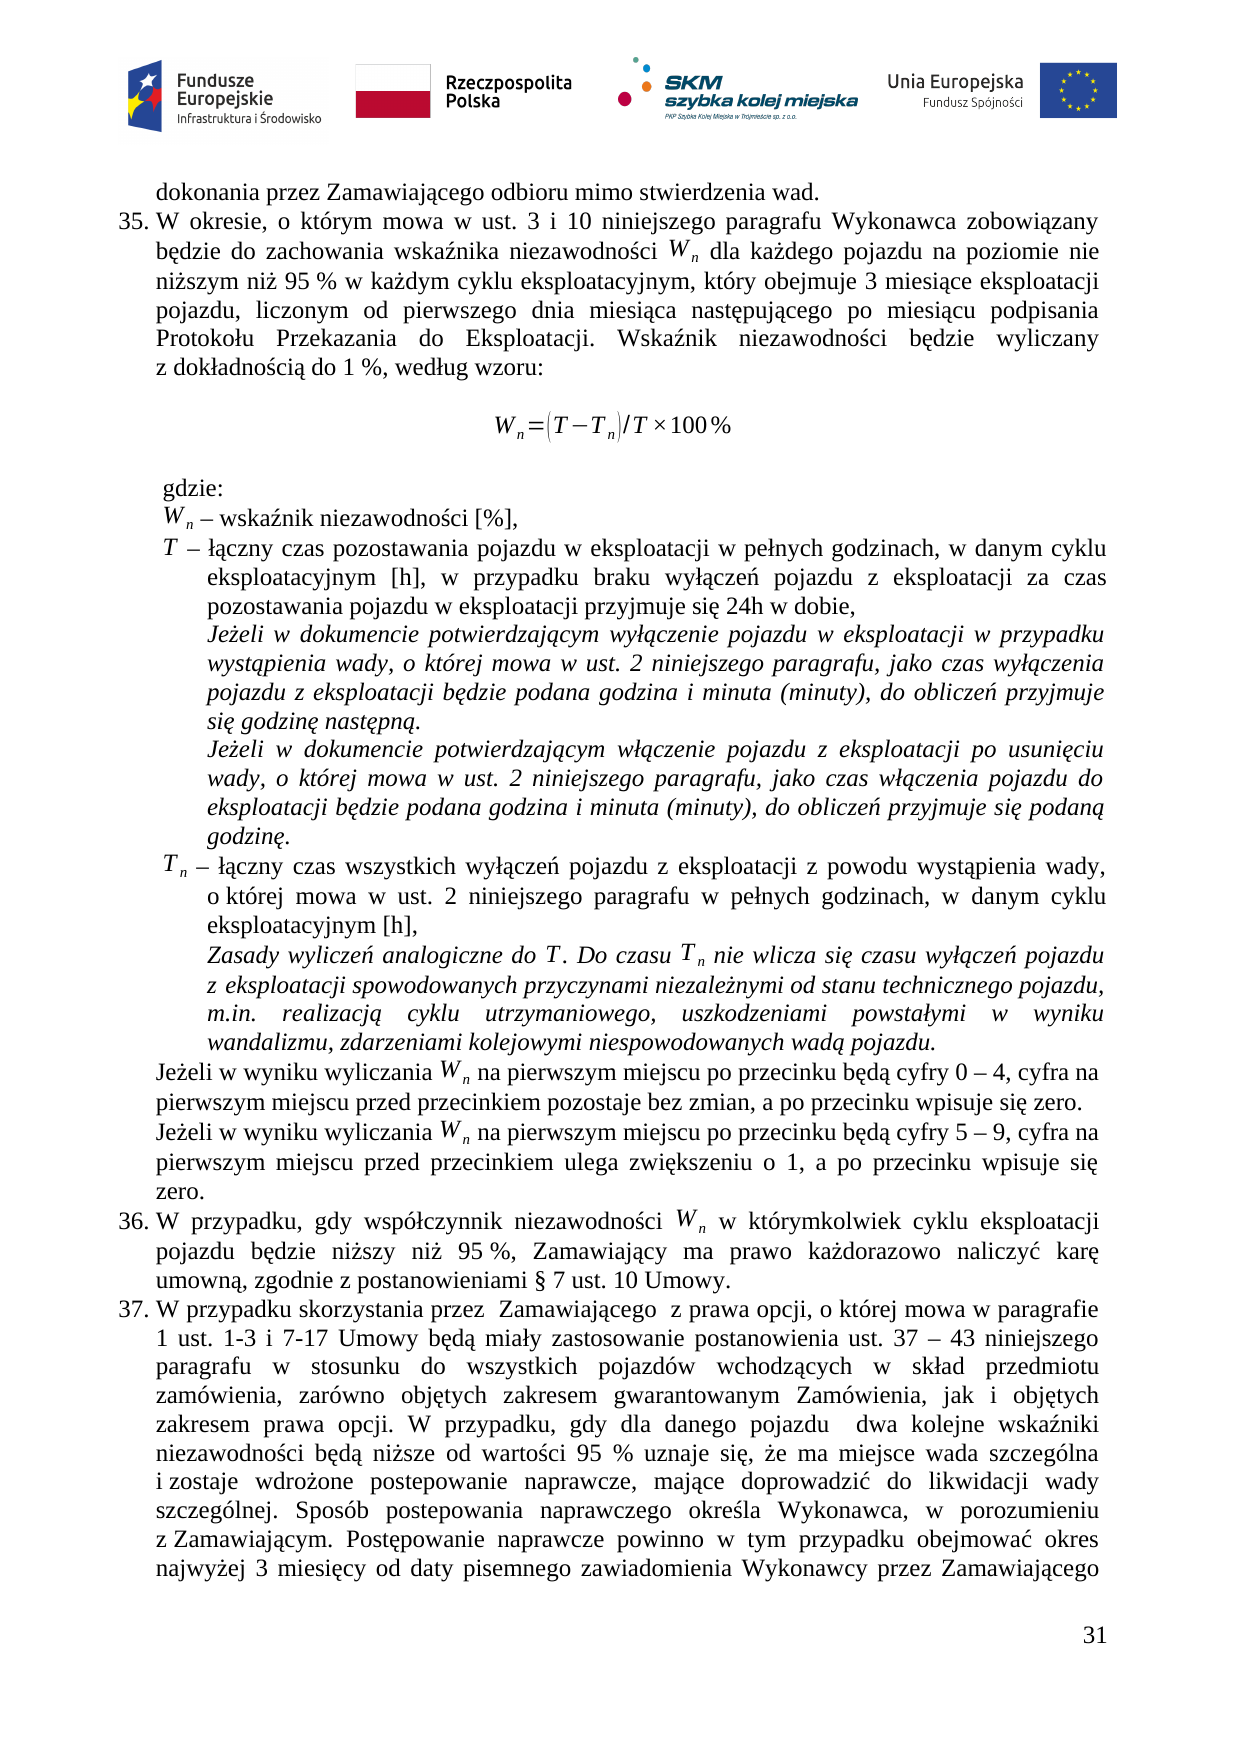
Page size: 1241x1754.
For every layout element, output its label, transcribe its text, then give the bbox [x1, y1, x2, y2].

text – łączny czas wszystkich wyłączeń pojazdu z eksploatacji z powodu wystąpienia wady, o której mowa w ust. 2 niniejszego paragrafu w pełnych godzinach, w danym cyklu eksploatacyjnym [h], [162, 849, 1107, 938]
picture [871, 28, 1134, 153]
text Jeżeli w wyniku wyliczania na pierwszym miejscu po przecinku będą cyfry 0 – 4, cyfra na pierwszym miejscu przed przecinkiem pozostaje bez zmian, a po przecinku wpisuje się zero. [156, 1056, 1100, 1116]
text gdzie: [162, 473, 1107, 502]
text Jeżeli w dokumencie potwierdzającym włączenie pojazdu z eksploatacji po usunięciu wady, o której mowa w ust. 2 niniejszego paragrafu, jako czas włączenia pojazdu do eksploatacji będzie podana godzina i minuta (minuty), do obliczeń przyjmuje się podaną godzinę. [207, 734, 1107, 849]
text Jeżeli w wyniku wyliczania na pierwszym miejscu po przecinku będą cyfry 5 – 9, cyfra na pierwszym miejscu przed przecinkiem ulega zwiększeniu o 1, a po przecinku wpisuje się zero. [156, 1116, 1100, 1205]
text – wskaźnik niezawodności [%], [162, 502, 1107, 533]
text – łączny czas pozostawania pojazdu w eksploatacji w pełnych godzinach, w danym cyklu eksploatacyjnym [h], w przypadku braku wyłączeń pojazdu z eksploatacji za czas pozostawania pojazdu w eksploatacji przyjmuje się 24h w dobie, [162, 533, 1107, 619]
text Zasady wyliczeń analogiczne do . Do czasu nie wlicza się czasu wyłączeń pojazdu z eksploatacji spowodowanych przyczynami niezależnymi od stanu technicznego pojazdu, m.in. realizacją cyklu utrzymaniowego, uszkodzeniami powstałymi w wyniku wandalizmu, zdarzeniami kolejowymi niespowodowanych wadą pojazdu. [207, 938, 1107, 1056]
text Jeżeli w dokumencie potwierdzającym wyłączenie pojazdu w eksploatacji w przypadku wystąpienia wady, o której mowa w ust. 2 niniejszego paragrafu, jako czas wyłączenia pojazdu z eksploatacji będzie podana godzina i minuta (minuty), do obliczeń przyjmuje się godzinę następną. [207, 619, 1107, 734]
picture [118, 57, 329, 145]
list W przypadku, gdy współczynnik niezawodności w którymkolwiek cyklu eksploatacji pojazdu będzie niższy niż 95 %, Zamawiający ma prawo każdorazowo naliczyć karę umowną, zgodnie z postanowieniami § 7 ust. 10 Umowy. [118, 1205, 1100, 1294]
list W okresie, o którym mowa w ust. 3 i 10 niniejszego paragrafu Wykonawca zobowiązany będzie do zachowania wskaźnika niezawodności dla każdego pojazdu na poziomie nie niższym niż 95 % w każdym cyklu eksploatacyjnym, który obejmuje 3 miesiące eksploatacji pojazdu, liczonym od pierwszego dnia miesiąca następującego po miesiącu podpisania Protokołu Przekazania do Eksploatacji. Wskaźnik niezawodności będzie wyliczany z dokładnością do 1 %, według wzoru: [118, 206, 1100, 381]
picture [618, 57, 858, 120]
picture [339, 46, 588, 136]
